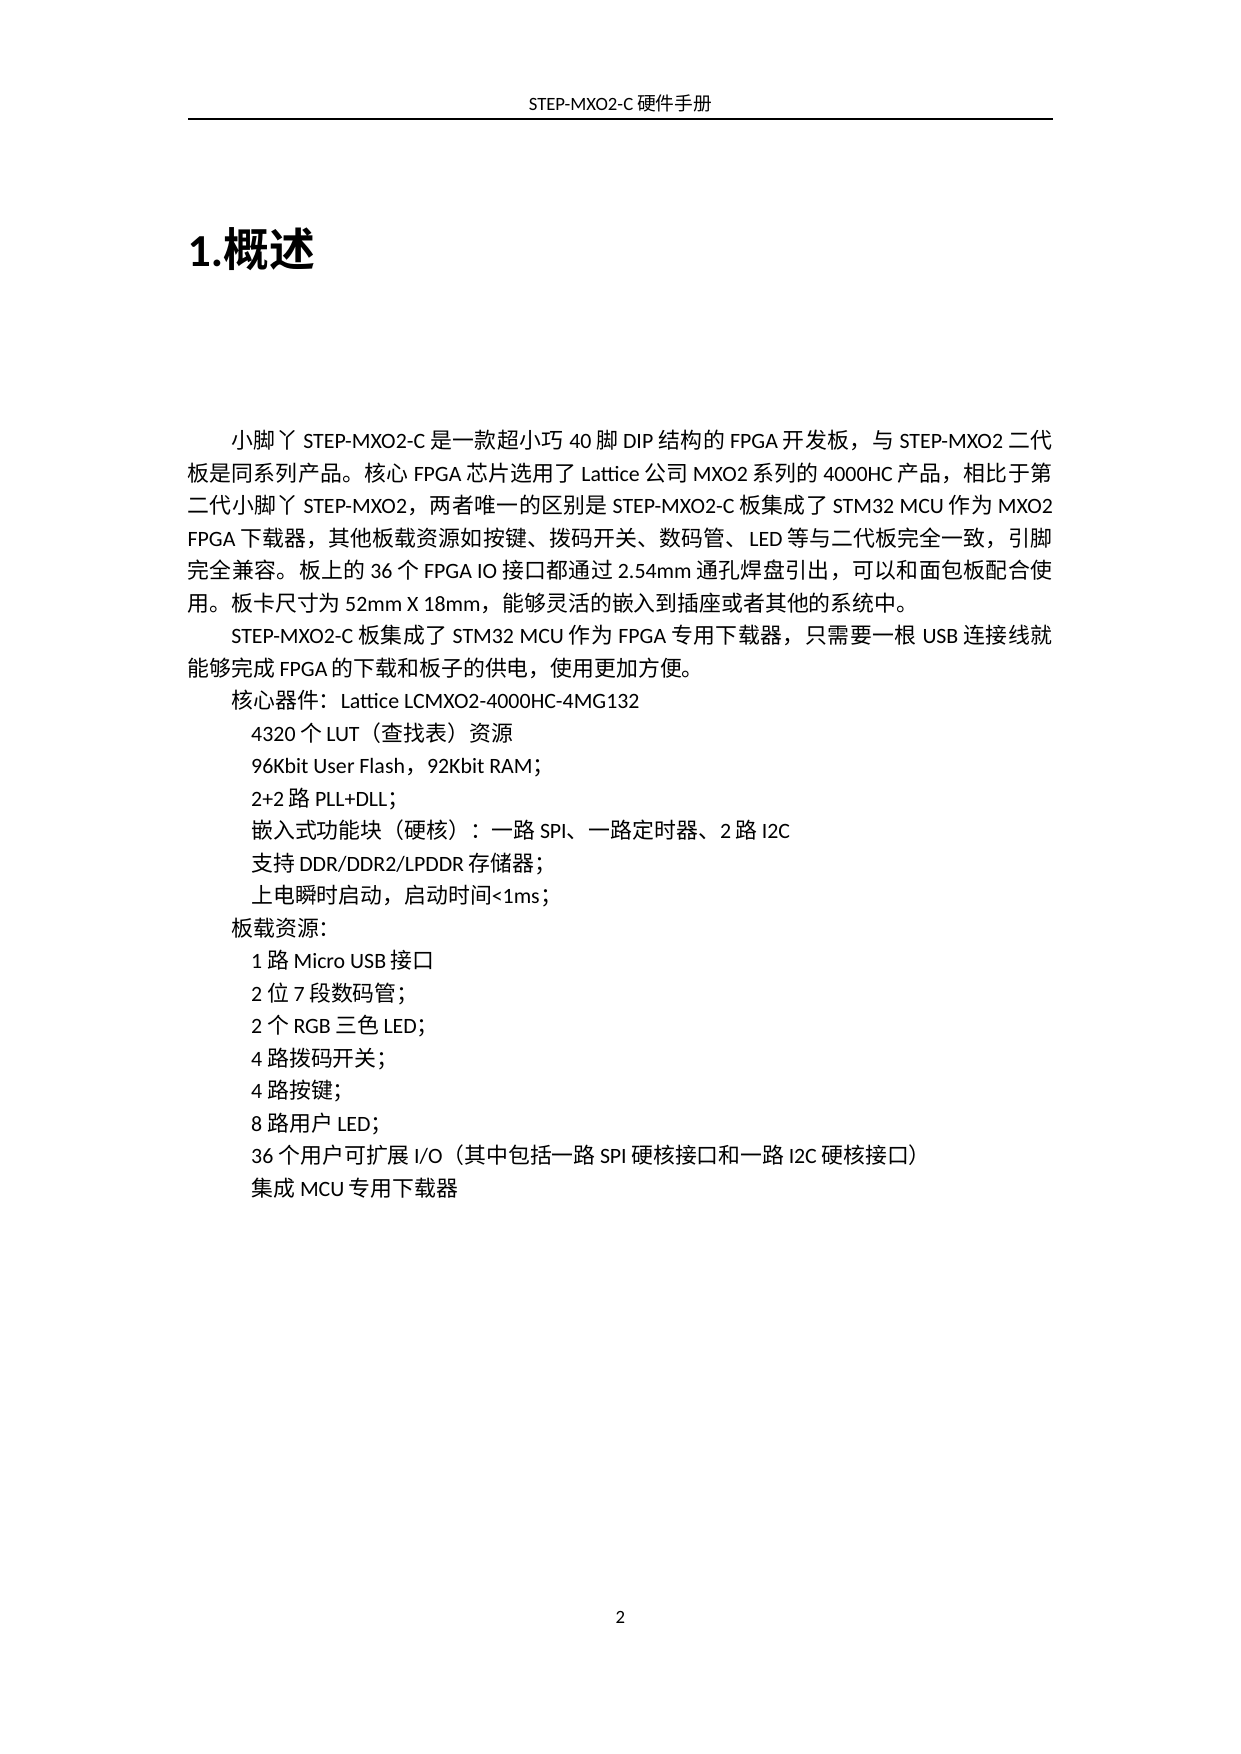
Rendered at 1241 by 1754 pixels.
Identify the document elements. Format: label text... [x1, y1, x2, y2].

text 2 位7段数码管； [187, 975, 1053, 1008]
text 核心器件：Lattice LCMXO2-4000HC-4MG132 [187, 683, 1053, 715]
text 上电瞬时启动，启动时间<1ms； [187, 878, 1053, 910]
text 2+2路PLL+DLL； [187, 780, 1053, 813]
text 集成 MCU专用下载器 [187, 1170, 1053, 1203]
text 4 路拨码开关； [187, 1040, 1053, 1073]
text 4 路按键； [187, 1073, 1053, 1105]
text 板载资源： [187, 910, 1053, 943]
text 小脚丫STEP-MXO2-C是一款超小巧40脚DIP结构的FPGA开发板，与STEP-MXO2二代板是同系列产品。核心FPGA芯片选用了Lattice公司MXO2系列的4000HC产品，相比于第二代小脚丫STEP-MXO2，两者唯一的区别是STEP-MXO2-C板集成了STM32 MCU作为MXO2 FPGA下载器，其他板载资源如按键、拨码开关、数码管、LED等与二代板完全一致，引脚完全兼容。板上的36个FPGA IO接口都通过2.54mm通孔焊盘引出，可以和面包板配合使用。板卡尺寸为52mm X 18mm，能够灵活的嵌入到插座或者其他的系统中。 [187, 423, 1053, 618]
text STEP-MXO2-C板集成了STM32 MCU作为FPGA专用下载器，只需要一根USB连接线就能够完成FPGA的下载和板子的供电，使用更加方便。 [187, 618, 1053, 683]
text 2 个RGB三色LED； [187, 1008, 1053, 1040]
text 1 路Micro USB接口 [187, 943, 1053, 975]
subtitle 1.概述 [187, 197, 1053, 295]
text 4320个LUT（查找表）资源 [187, 715, 1053, 748]
text 36 个用户可扩展I/O（其中包括一路SPI硬核接口和一路I2C硬核接口） [187, 1138, 1053, 1170]
text 嵌入式功能块（硬核）：一路SPI、一路定时器、2路I2C [187, 813, 1053, 845]
text 96Kbit User Flash，92Kbit RAM； [187, 748, 1053, 780]
text 8 路用户LED； [187, 1105, 1053, 1138]
text 支持DDR/DDR2/LPDDR存储器； [187, 845, 1053, 878]
